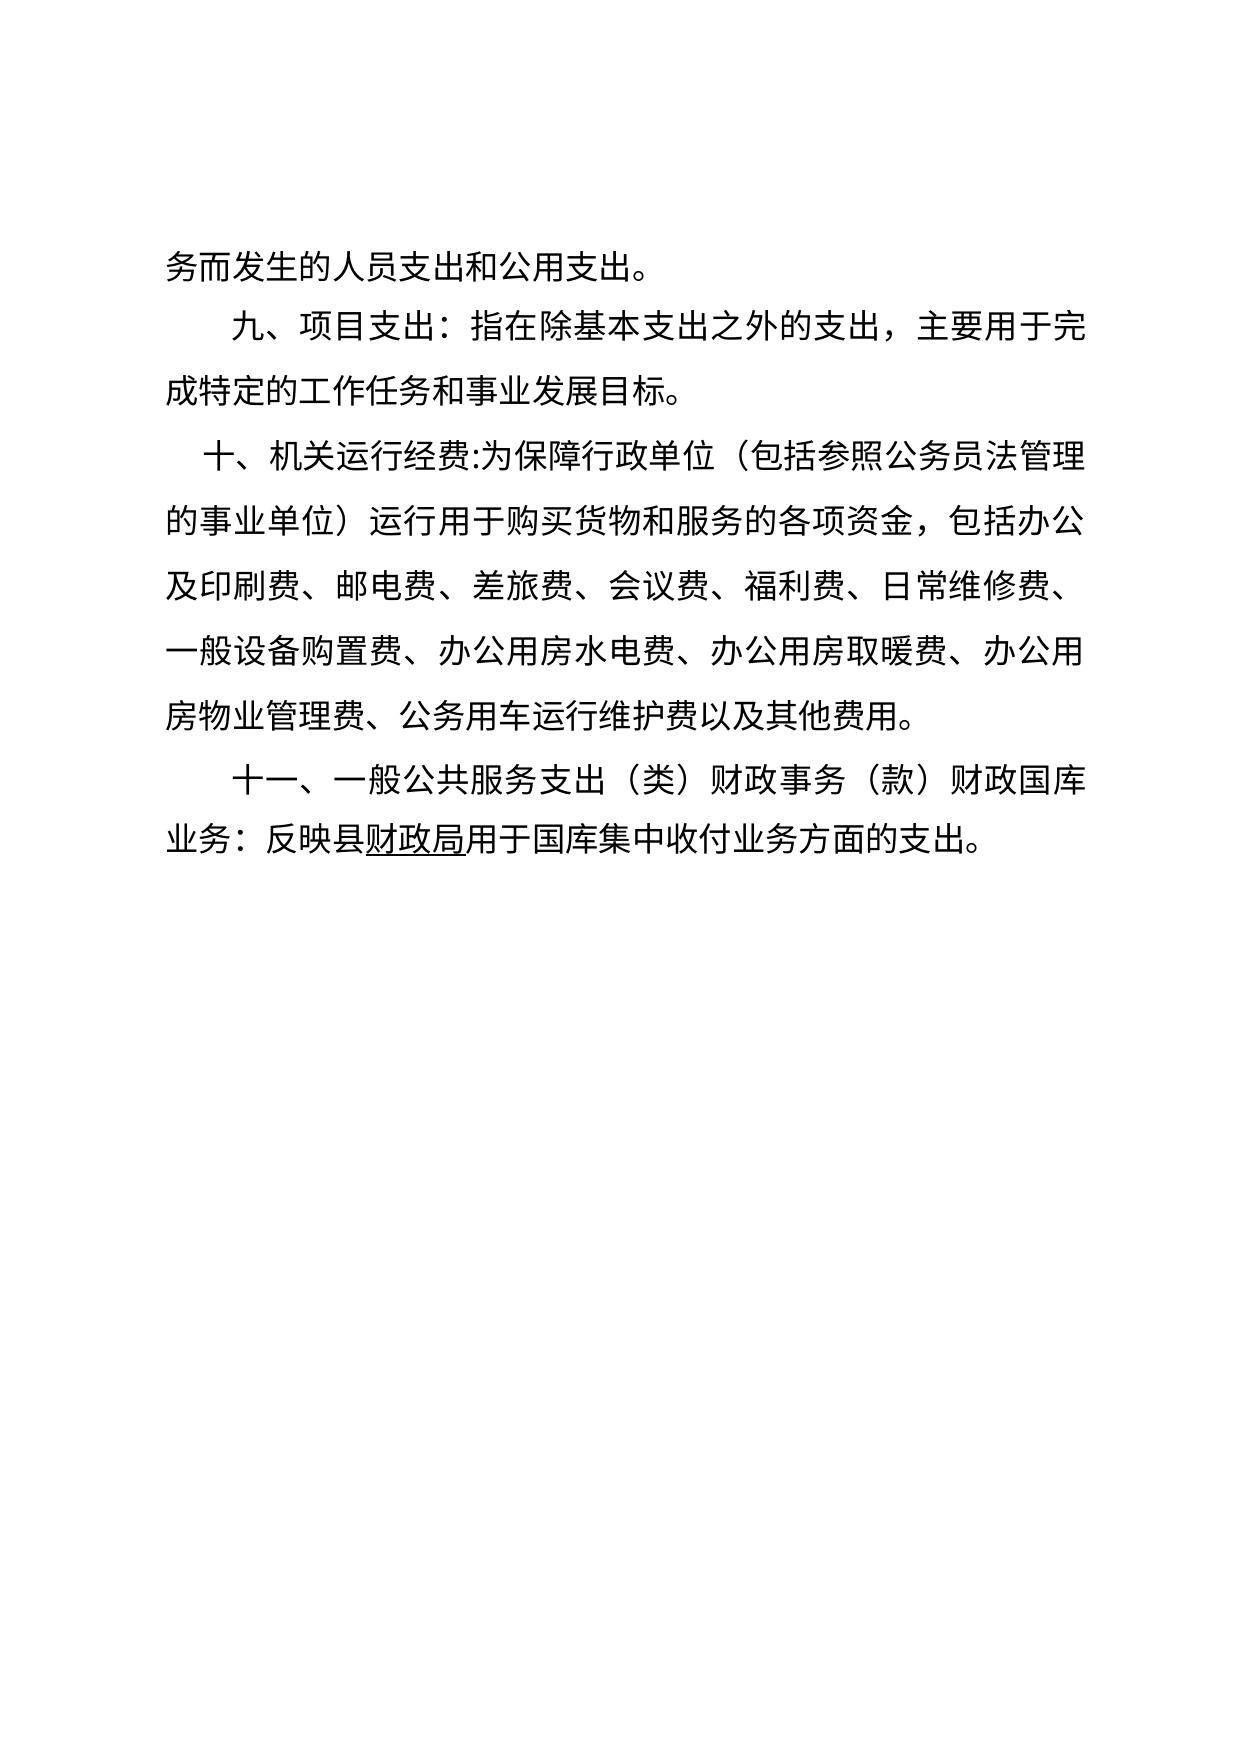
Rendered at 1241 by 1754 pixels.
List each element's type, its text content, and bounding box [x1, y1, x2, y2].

text 十一、一般公共服务支出（类）财政事务（款）财政国库业务：反映县财政局用于国库集中收付业务方面的支出。 [165, 746, 1087, 863]
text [165, 233, 1087, 291]
text 九、项目支出：指在除基本支出之外的支出，主要用于完成特定的工作任务和事业发展目标。 十、机关运行经费:为保障行政单位（包括参照公务员法管理的事业单位）运行用于购买货物和服务的各项资金，包括办公及印刷费、邮电费、差旅费、会议费、福利费、日常维修费、一般设备购置费、办公用房水电费、办公用房取暖费、办公用房物业管理费、公务用车运行维护费以及其他费用。 [165, 291, 1087, 746]
